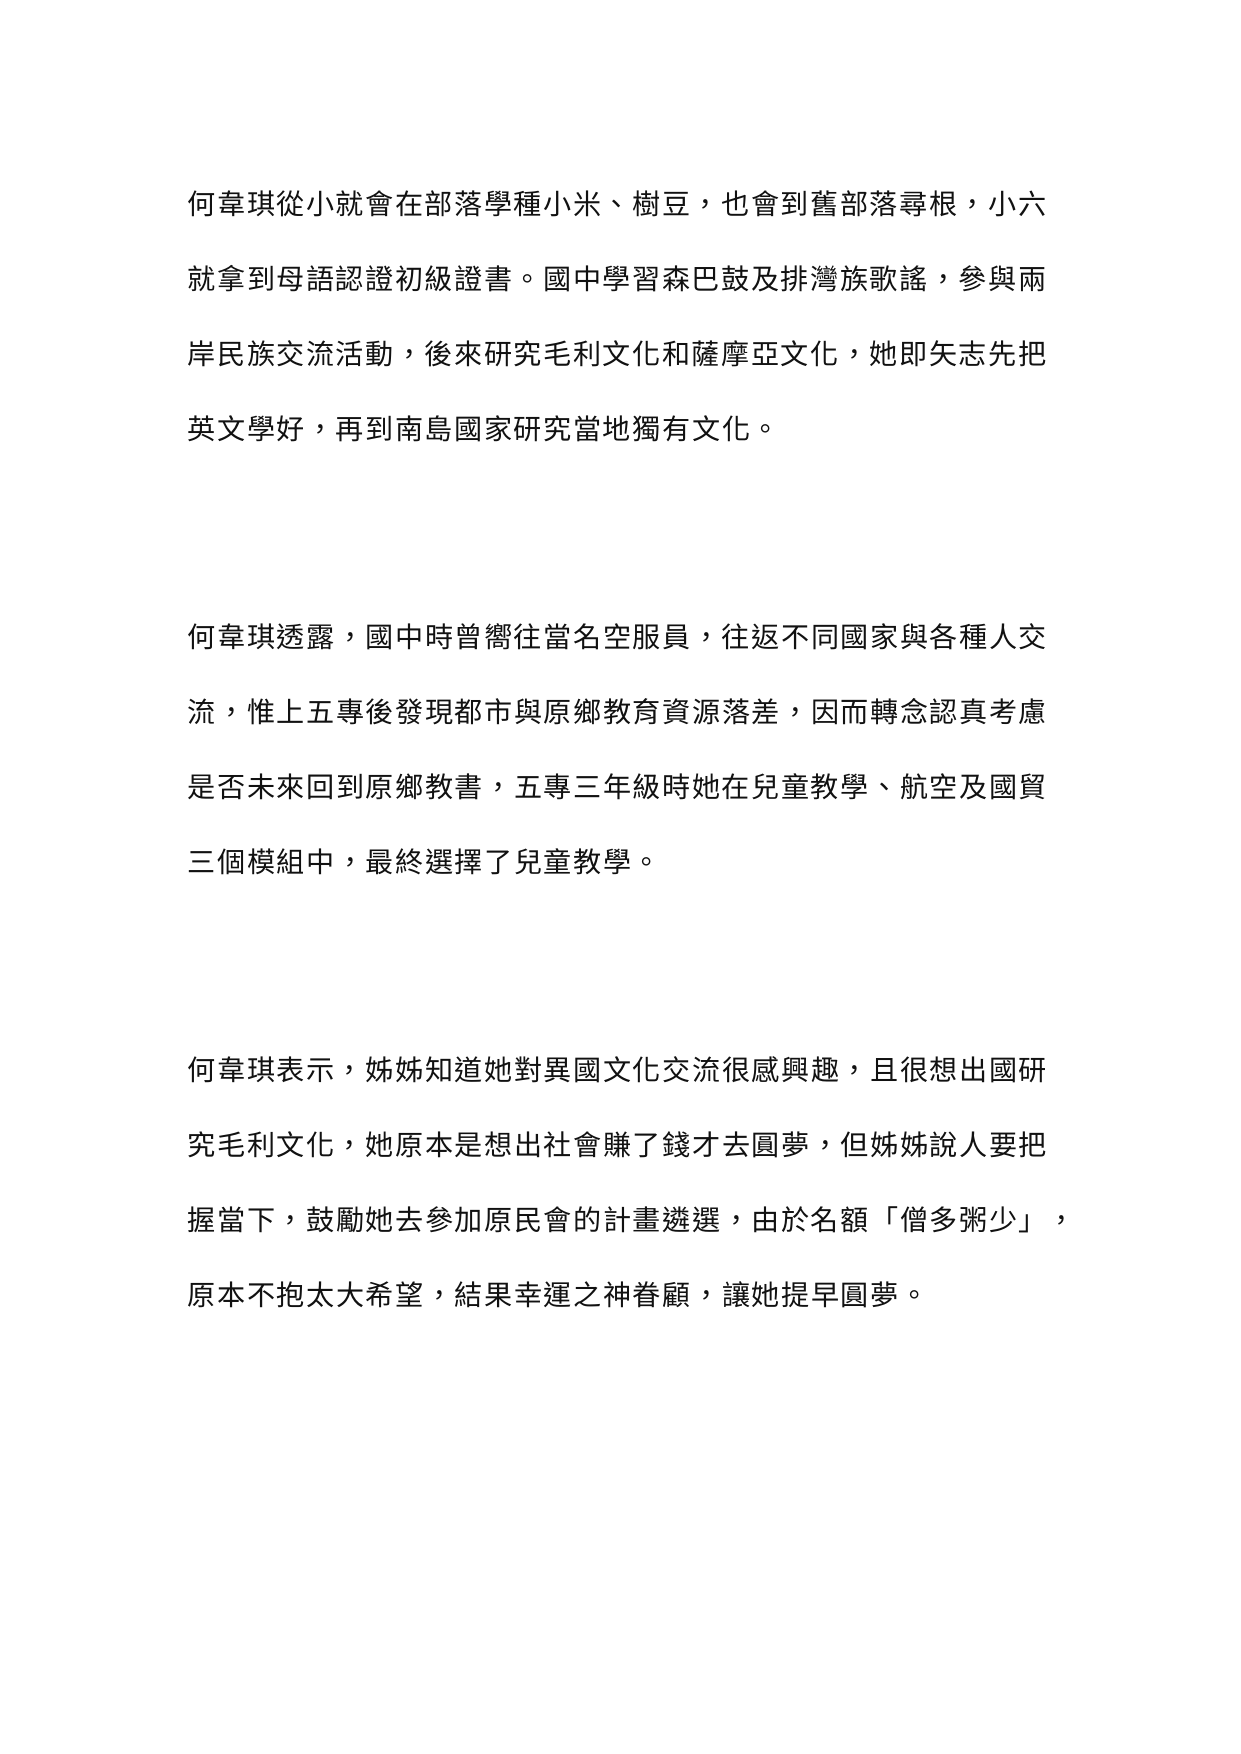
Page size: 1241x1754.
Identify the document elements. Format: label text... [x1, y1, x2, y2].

text 何韋琪表示，姊姊知道她對異國文化交流很感興趣，且很想出國研究毛利文化，她原本是想出社會賺了錢才去圓夢，但姊姊說人要把握當下，鼓勵她去參加原民會的計畫遴選，由於名額「僧多粥少」，原本不抱太大希望，結果幸運之神眷顧，讓她提早圓夢。 [187, 1031, 1053, 1331]
text 何韋琪透露，國中時曾嚮往當名空服員，往返不同國家與各種人交流，惟上五專後發現都市與原鄉教育資源落差，因而轉念認真考慮是否未來回到原鄉教書，五專三年級時她在兒童教學、航空及國貿三個模組中，最終選擇了兒童教學。 [187, 598, 1053, 898]
text 何韋琪從小就會在部落學種小米、樹豆，也會到舊部落尋根，小六就拿到母語認證初級證書。國中學習森巴鼓及排灣族歌謠，參與兩岸民族交流活動，後來研究毛利文化和薩摩亞文化，她即矢志先把英文學好，再到南島國家研究當地獨有文化。 [187, 164, 1053, 464]
